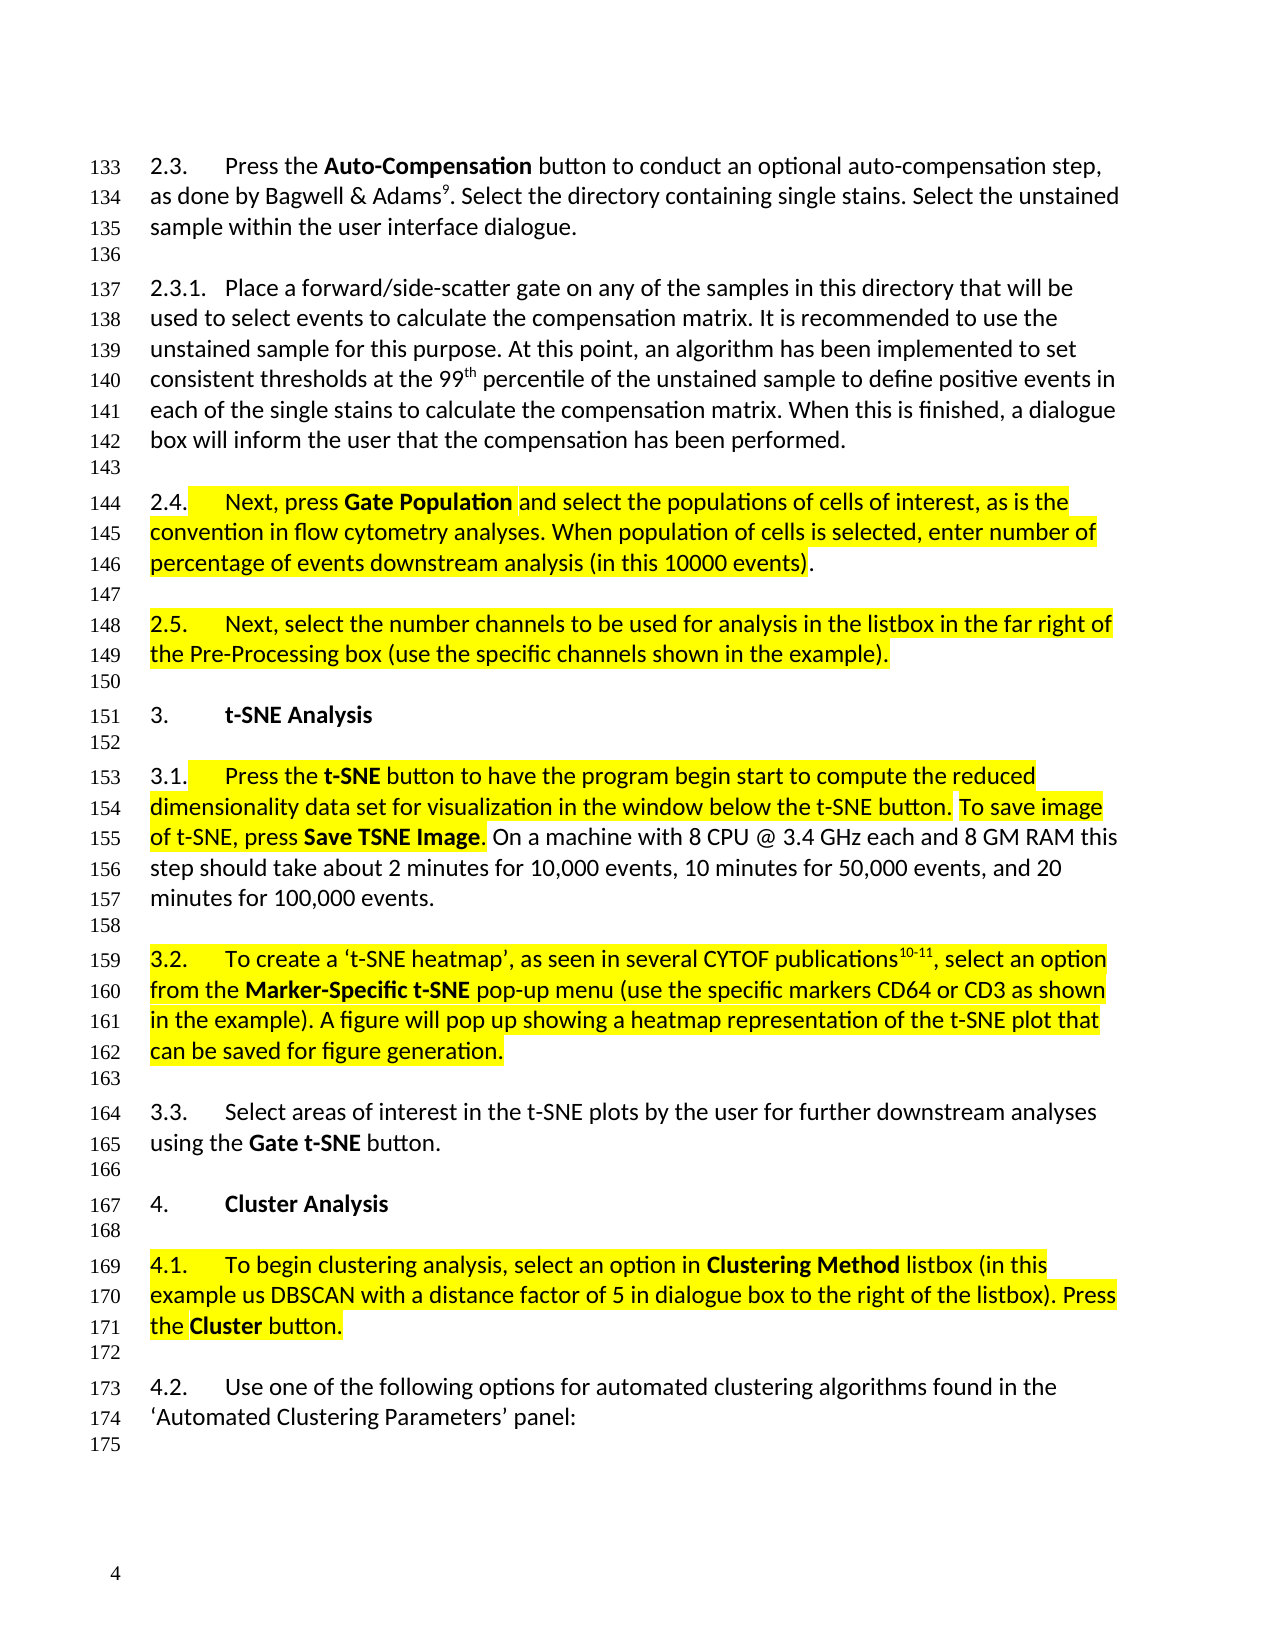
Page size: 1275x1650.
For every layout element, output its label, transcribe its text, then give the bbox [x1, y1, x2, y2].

list Next, select the number channels to be used for analysis in the listbox in the far right of the Pre-Processing box (use the specific channels shown in the example). [890, 608, 1125, 669]
list Use one of the following options for automated clustering algorithms found in the ‘Automated Clustering Parameters’ panel: [150, 1371, 1125, 1432]
list To create a ‘t-SNE heatmap’, as seen in several CYTOF publications10-11, select an option from the Marker-Specific t-SNE pop-up menu (use the specific markers CD64 or CD3 as shown in the example). A figure will pop up showing a heatmap representation of the t-SNE plot that can be saved for figure generation. [150, 943, 1125, 1066]
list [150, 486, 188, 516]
list Place a forward/side-scatter gate on any of the samples in this directory that will be used to select events to calculate the compensation matrix. It is recommended to use the unstained sample for this purpose. At this point, an algorithm has been implemented to set consistent thresholds at the 99th percentile of the unstained sample to define positive events in each of the single stains to calculate the compensation matrix. When this is finished, a dialogue box will inform the user that the compensation has been performed. [150, 272, 1125, 455]
list Press the Auto-Compensation button to conduct an optional auto-compensation step, as done by Bagwell & Adams9. Select the directory containing single stains. Select the unstained sample within the user interface dialogue. [150, 150, 1125, 242]
list Select areas of interest in the t-SNE plots by the user for further downstream analyses using the Gate t-SNE button. [150, 1096, 1125, 1157]
list t-SNE Analysis [150, 699, 1125, 730]
list Cluster Analysis [150, 1188, 1125, 1218]
list Press the t-SNE button to have the program begin start to compute the reduced dimensionality data set for visualization in the window below the t-SNE button. To save image of t-SNE, press Save TSNE Image. On a machine with 8 CPU @ 3.4 GHz each and 8 GM RAM this step should take about 2 minutes for 10,000 events, 10 minutes for 50,000 events, and 20 minutes for 100,000 events. [150, 760, 1125, 913]
list To begin clustering analysis, select an option in Clustering Method listbox (in this example us DBSCAN with a distance factor of 5 in dialogue box to the right of the listbox). Press the Cluster button. [343, 1249, 1125, 1340]
list Next, press Gate Population and select the populations of cells of interest, as is the convention in flow cytometry analyses. When population of cells is selected, enter number of percentage of events downstream analysis (in this 10000 events). [808, 486, 1125, 577]
